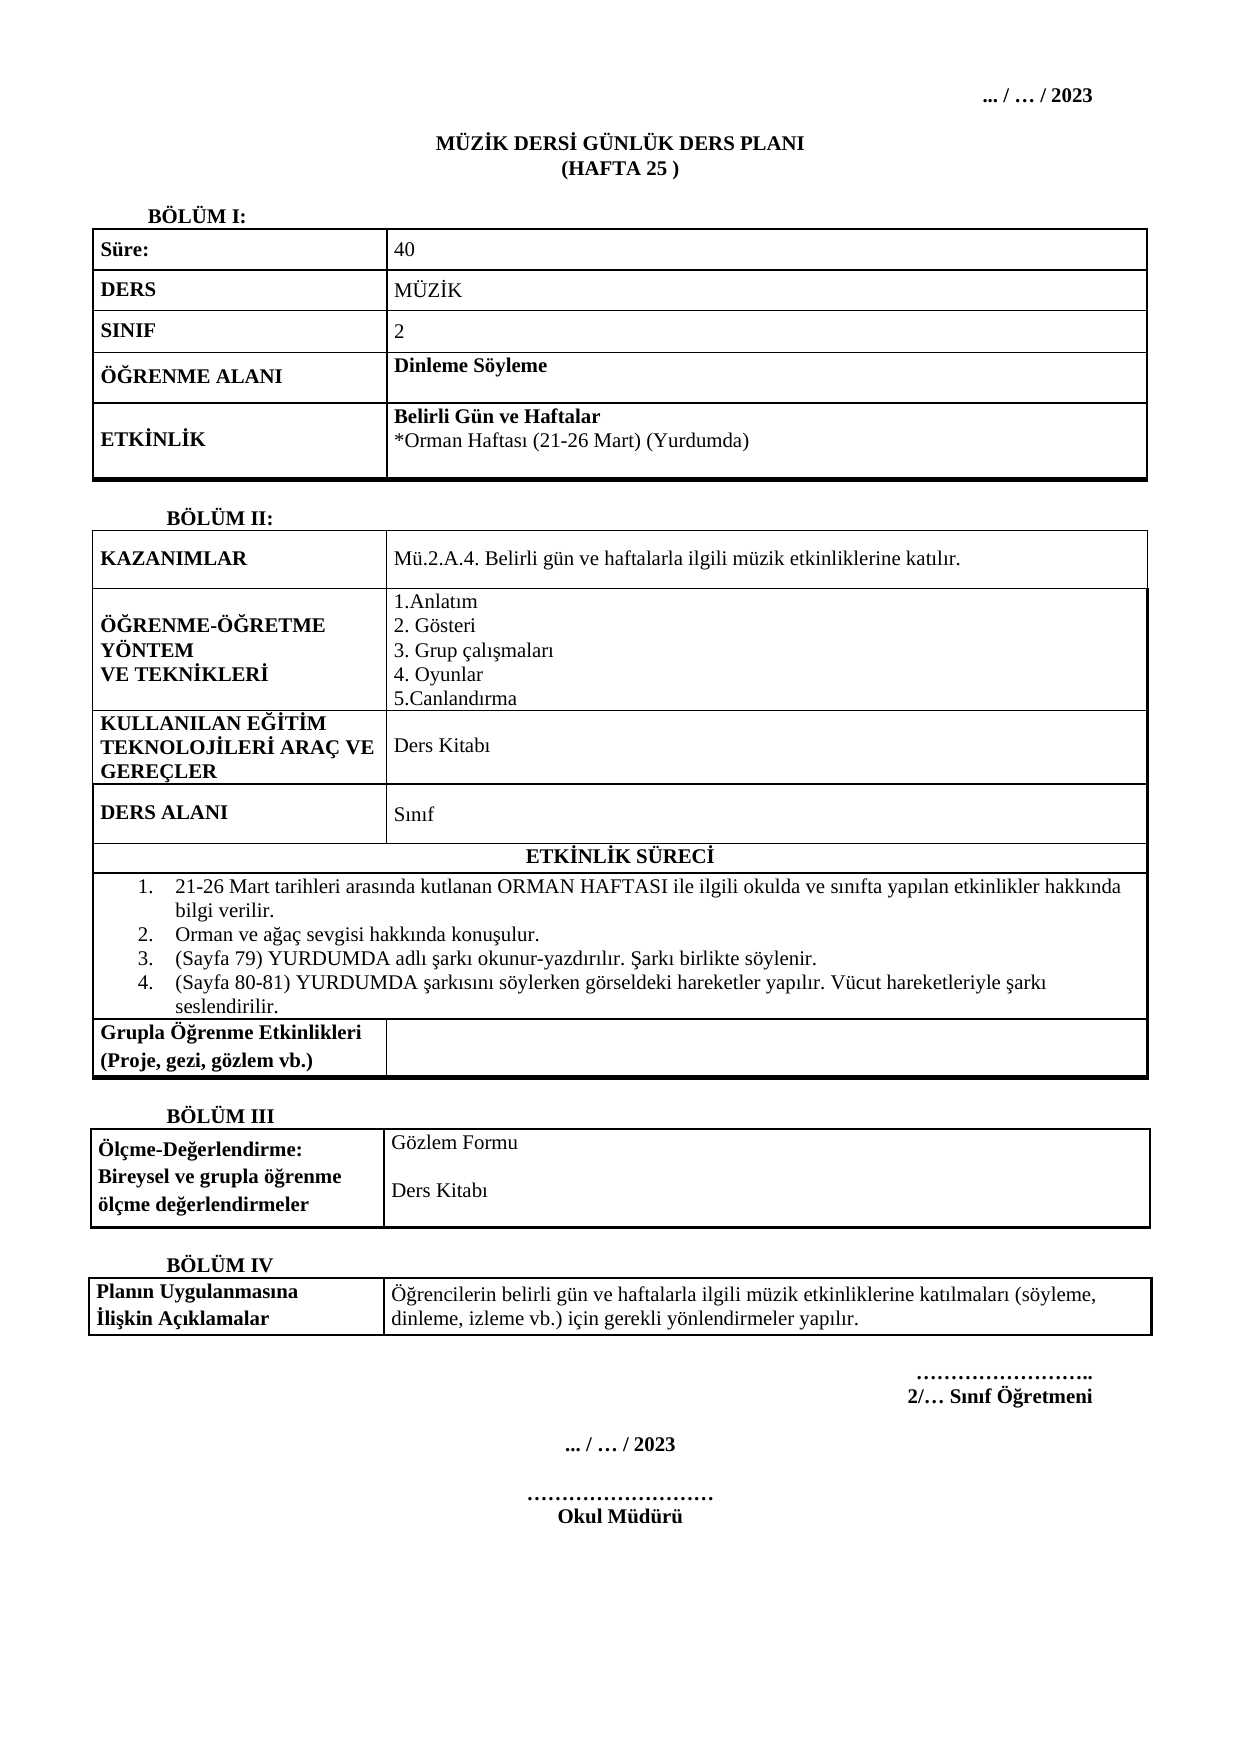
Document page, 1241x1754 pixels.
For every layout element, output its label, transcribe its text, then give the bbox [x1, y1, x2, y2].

table_cell Sınıf [387, 785, 1146, 842]
table_cell DERS [94, 271, 386, 310]
table_cell SINIF [94, 311, 386, 352]
text BÖLÜM I: [148, 203, 1093, 228]
table_cell 2 [388, 311, 1146, 352]
text 2/… Sınıf Öğretmeni [148, 1384, 1093, 1408]
table_header 40 [388, 230, 1146, 269]
table_header Süre: [94, 230, 386, 269]
text MÜZİK DERSİ GÜNLÜK DERS PLANI [148, 131, 1093, 155]
table_cell Dinleme Söyleme [388, 353, 1146, 402]
table_cell Ders Kitabı [387, 711, 1146, 783]
table_cell [387, 1020, 1146, 1075]
text ... / … / 2023 [148, 1432, 1093, 1456]
table_cell ÖĞRENME ALANI [94, 353, 386, 402]
table_header Öğrencilerin belirli gün ve haftalarla ilgili müzik etkinliklerine katılmaları (söyleme, dinleme, izleme vb.) için gerekli yönlendirmeler yapılır. [385, 1279, 1150, 1334]
table_cell 1.Anlatım 2. Gösteri 3. Grup çalışmaları 4. Oyunlar 5.Canlandırma [387, 589, 1146, 710]
text (HAFTA 25 ) [148, 155, 1093, 179]
table_header Ölçme-Değerlendirme: Bireysel ve grupla öğrenme ölçme değerlendirmeler [92, 1130, 383, 1226]
text BÖLÜM II: [148, 506, 1093, 530]
subtitle BÖLÜM IV [148, 1253, 1093, 1277]
text ... / … / 2023 [148, 83, 1093, 107]
table_cell ÖĞRENME-ÖĞRETME YÖNTEM VE TEKNİKLERİ [93, 589, 386, 710]
subtitle BÖLÜM III [148, 1104, 1093, 1128]
table_cell ETKİNLİK SÜRECİ [94, 844, 1146, 872]
text …………………….. [148, 1360, 1093, 1384]
text ……………………… [148, 1480, 1093, 1504]
table_cell DERS ALANI [94, 785, 386, 842]
table_cell ETKİNLİK [94, 404, 386, 477]
table_header Mü.2.A.4. Belirli gün ve haftalarla ilgili müzik etkinliklerine katılır. [387, 531, 1147, 588]
table_cell Belirli Gün ve Haftalar *Orman Haftası (21-26 Mart) (Yurdumda) [388, 404, 1146, 477]
table_header Planın Uygulanmasına İlişkin Açıklamalar [90, 1279, 383, 1334]
table_cell 21-26 Mart tarihleri arasında kutlanan ORMAN HAFTASI ile ilgili okulda ve sınıfta yapılan etkinlikler hakkında bilgi verilir. Orman ve ağaç sevgisi hakkında konuşulur. (Sayfa 79) YURDUMDA adlı şarkı okunur-yazdırılır. Şarkı birlikte söylenir. (Sayfa 80-81) YURDUMDA şarkısını söylerken görseldeki hareketler yapılır. Vücut hareketleriyle şarkı seslendirilir. [94, 874, 1146, 1018]
table_cell KULLANILAN EĞİTİM TEKNOLOJİLERİ ARAÇ VE GEREÇLER [93, 711, 386, 783]
table_cell Grupla Öğrenme Etkinlikleri (Proje, gezi, gözlem vb.) [94, 1020, 386, 1075]
table_cell MÜZİK [388, 271, 1146, 310]
table_header Gözlem Formu Ders Kitabı [385, 1130, 1149, 1226]
text Okul Müdürü [148, 1504, 1093, 1528]
table_header KAZANIMLAR [93, 531, 386, 588]
